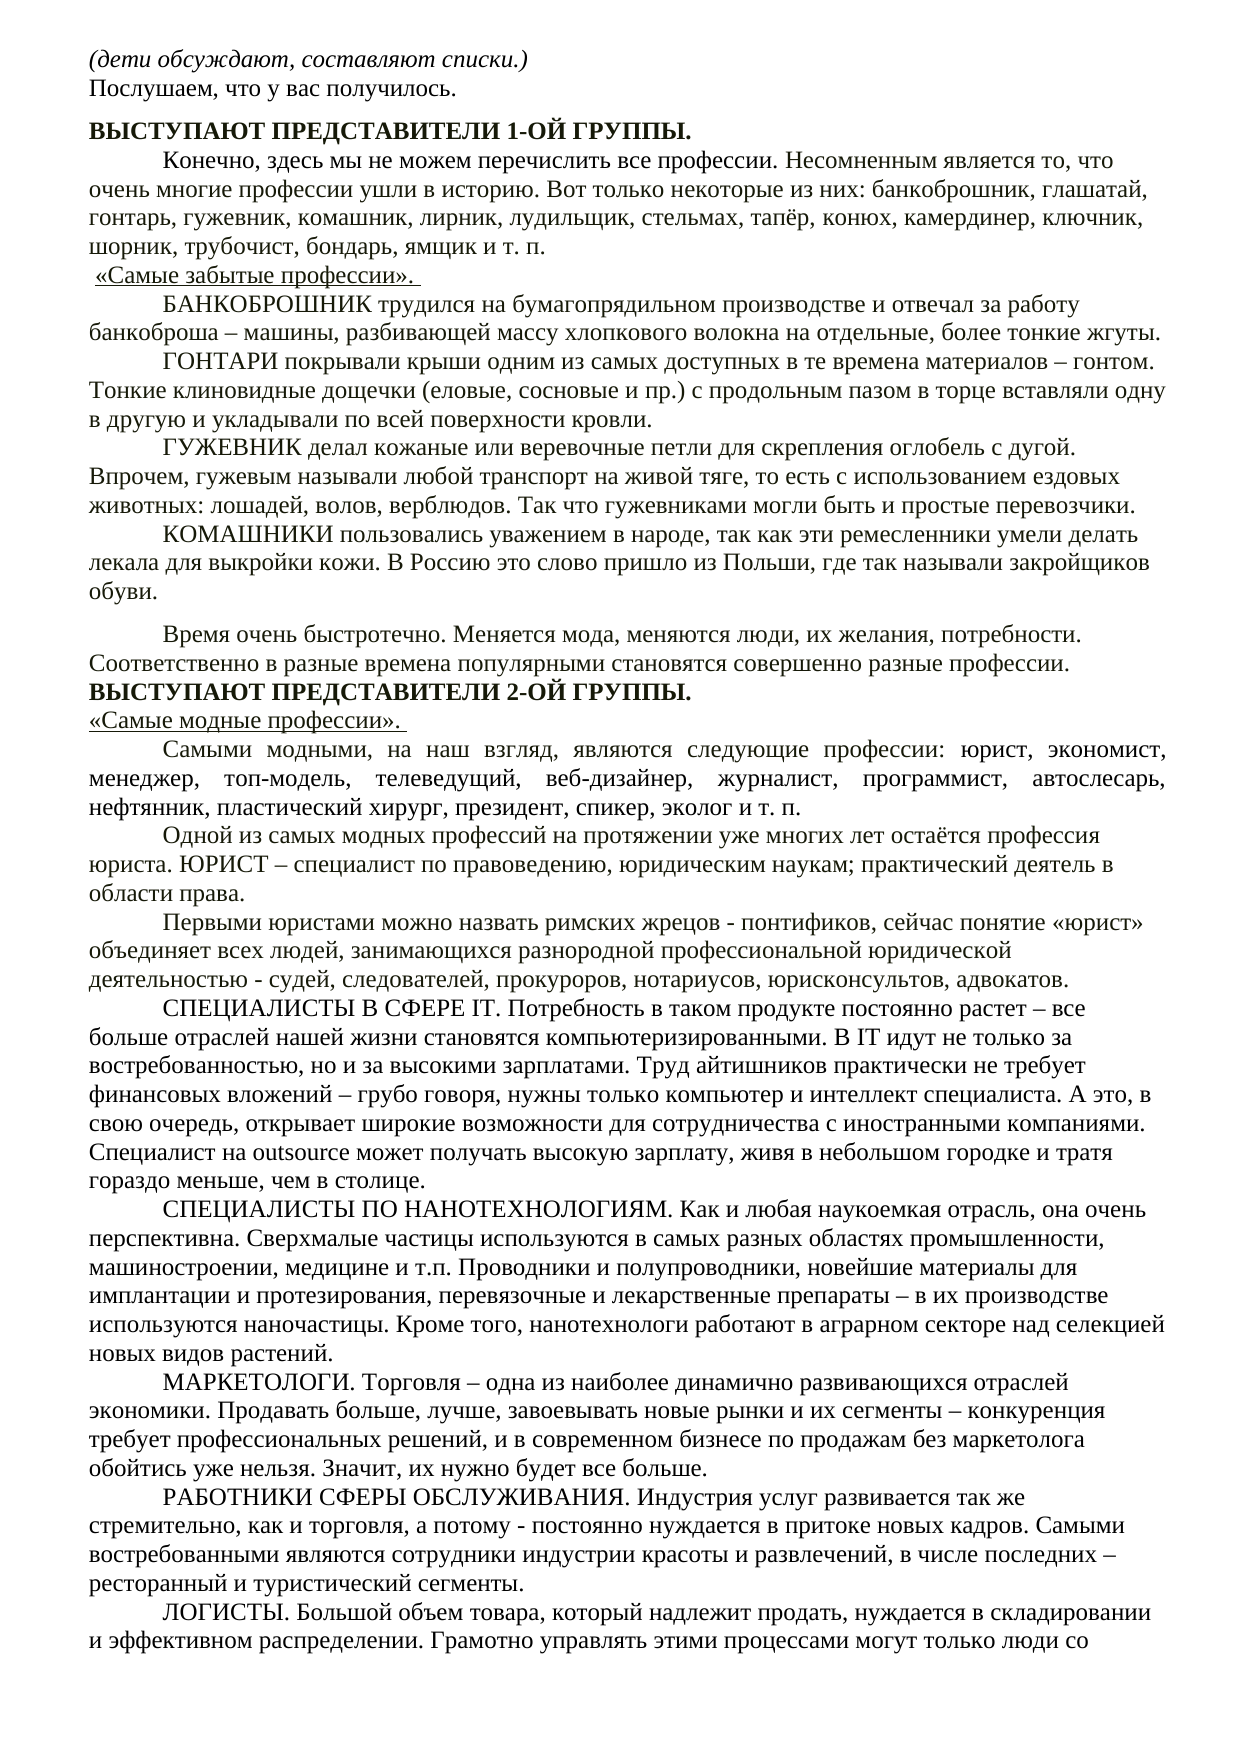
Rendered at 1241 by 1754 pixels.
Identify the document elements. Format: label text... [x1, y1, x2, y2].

text РАБОТНИКИ СФЕРЫ ОБСЛУЖИВАНИЯ. Индустрия услуг развивается так же стремительно, как и торговля, а потому - постоянно нуждается в притоке новых кадров. Самыми востребованными являются сотрудники индустрии красоты и развлечений, в числе последних – ресторанный и туристический сегменты. [89, 1482, 1167, 1597]
text ГОНТАРИ покрывали крыши одним из самых доступных в те времена материалов – гонтом. Тонкие клиновидные дощечки (еловые, сосновые и пр.) с продольным пазом в торце вставляли одну в другую и укладывали по всей поверхности кровли. [89, 346, 1167, 432]
text ВЫСТУПАЮТ ПРЕДСТАВИТЕЛИ 2-ОЙ ГРУППЫ. [89, 677, 1167, 706]
text «Самые модные профессии». [89, 706, 1167, 734]
text Время очень быстротечно. Меняется мода, меняются люди, их желания, потребности. Соответственно в разные времена популярными становятся совершенно разные профессии. [89, 619, 1167, 677]
text СПЕЦИАЛИСТЫ В СФЕРЕ IT. Потребность в таком продукте постоянно растет – все больше отраслей нашей жизни становятся компьютеризированными. В IT идут не только за востребованностью, но и за высокими зарплатами. Труд айтишников практически не требует финансовых вложений – грубо говоря, нужны только компьютер и интеллект специалиста. А это, в свою очередь, открывает широкие возможности для сотрудничества с иностранными компаниями. Специалист на outsource может получать высокую зарплату, живя в небольшом городке и тратя гораздо меньше, чем в столице. [89, 993, 1167, 1194]
text ГУЖЕВНИК делал кожаные или веревочные петли для скрепления оглобель с дугой. Впрочем, гужевым называли любой транспорт на живой тяге, то есть с использованием ездовых животных: лошадей, волов, верблюдов. Так что гужевниками могли быть и простые перевозчики. [89, 432, 1167, 519]
text КОМАШНИКИ пользовались уважением в народе, так как эти ремесленники умели делать лекала для выкройки кожи. В Россию это слово пришло из Польши, где так называли закройщиков обуви. [89, 519, 1167, 605]
text БАНКОБРОШНИК трудился на бумагопрядильном производстве и отвечал за работу банкоброша – машины, разбивающей массу хлопкового волокна на отдельные, более тонкие жгуты. [89, 289, 1167, 346]
text МАРКЕТОЛОГИ. Торговля – одна из наиболее динамично развивающихся отраслей экономики. Продавать больше, лучше, завоевывать новые рынки и их сегменты – конкуренция требует профессиональных решений, и в современном бизнесе по продажам без маркетолога обойтись уже нельзя. Значит, их нужно будет все больше. [89, 1367, 1167, 1482]
text Самыми модными, на наш взгляд, являются следующие профессии: юрист, экономист, менеджер, топ-модель, телеведущий, веб-дизайнер, журналист, программист, автослесарь, нефтянник, пластический хирург, президент, спикер, эколог и т. п. [89, 734, 1167, 821]
text «Самые забытые профессии». [89, 260, 1167, 289]
text Первыми юристами можно назвать римских жрецов - понтификов, сейчас понятие «юрист» объединяет всех людей, занимающихся разнородной профессиональной юридической деятельностью - судей, следователей, прокуроров, нотариусов, юрисконсультов, адвокатов. [89, 907, 1167, 993]
text Конечно, здесь мы не можем перечислить все профессии. Несомненным является то, что очень многие профессии ушли в историю. Вот только некоторые из них: банкоброшник, глашатай, гонтарь, гужевник, комашник, лирник, лудильщик, стельмах, тапёр, конюх, камердинер, ключник, шорник, трубочист, бондарь, ямщик и т. п. [89, 145, 1167, 260]
text Одной из самых модных профессий на протяжении уже многих лет остаётся профессия юриста. ЮРИСТ – специалист по правоведению, юридическим наукам; практический деятель в области права. [89, 821, 1167, 907]
text СПЕЦИАЛИСТЫ ПО НАНОТЕХНОЛОГИЯМ. Как и любая наукоемкая отрасль, она очень перспективна. Сверхмалые частицы используются в самых разных областях промышленности, машиностроении, медицине и т.п. Проводники и полупроводники, новейшие материалы для имплантации и протезирования, перевязочные и лекарственные препараты – в их производстве используются наночастицы. Кроме того, нанотехнологи работают в аграрном секторе над селекцией новых видов растений. [89, 1194, 1167, 1367]
text (дети обсуждают, составляют списки.) [89, 44, 1167, 73]
text ВЫСТУПАЮТ ПРЕДСТАВИТЕЛИ 1-ОЙ ГРУППЫ. [89, 116, 1167, 145]
text Послушаем, что у вас получилось. [89, 73, 1167, 102]
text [89, 1597, 1167, 1654]
